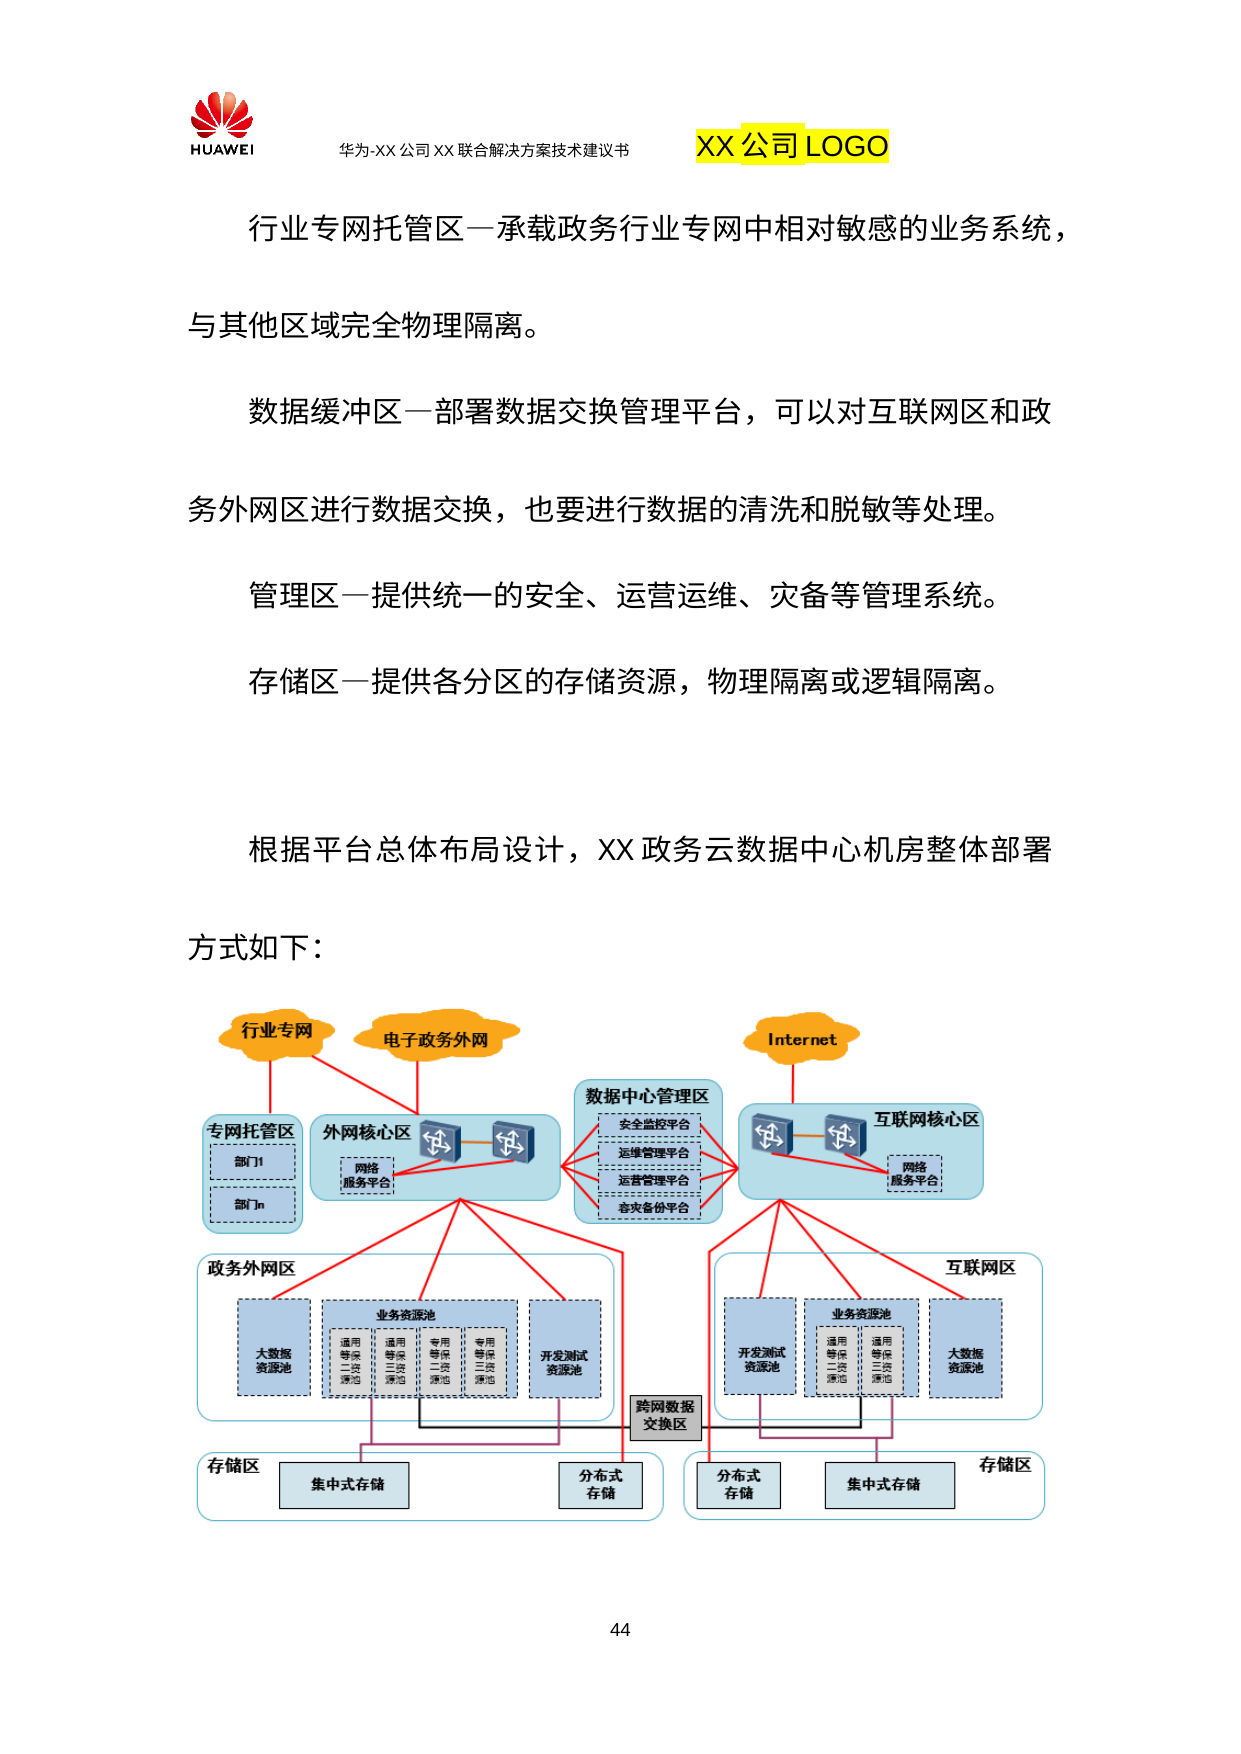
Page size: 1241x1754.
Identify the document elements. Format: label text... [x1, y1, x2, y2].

picture [187, 88, 256, 157]
text 数据缓冲区—部署数据交换管理平台，可以对互联网区和政务外网区进行数据交换，也要进行数据的清洗和脱敏等处理。 [187, 378, 1053, 540]
picture [187, 999, 1053, 1530]
text 根据平台总体布局设计，XX政务云数据中心机房整体部署方式如下： [187, 815, 1053, 978]
text 存储区—提供各分区的存储资源，物理隔离或逻辑隔离。 [187, 647, 1053, 712]
text 管理区—提供统一的安全、运营运维、灾备等管理系统。 [187, 561, 1053, 626]
text 行业专网托管区—承载政务行业专网中相对敏感的业务系统，与其他区域完全物理隔离。 [187, 194, 1053, 357]
